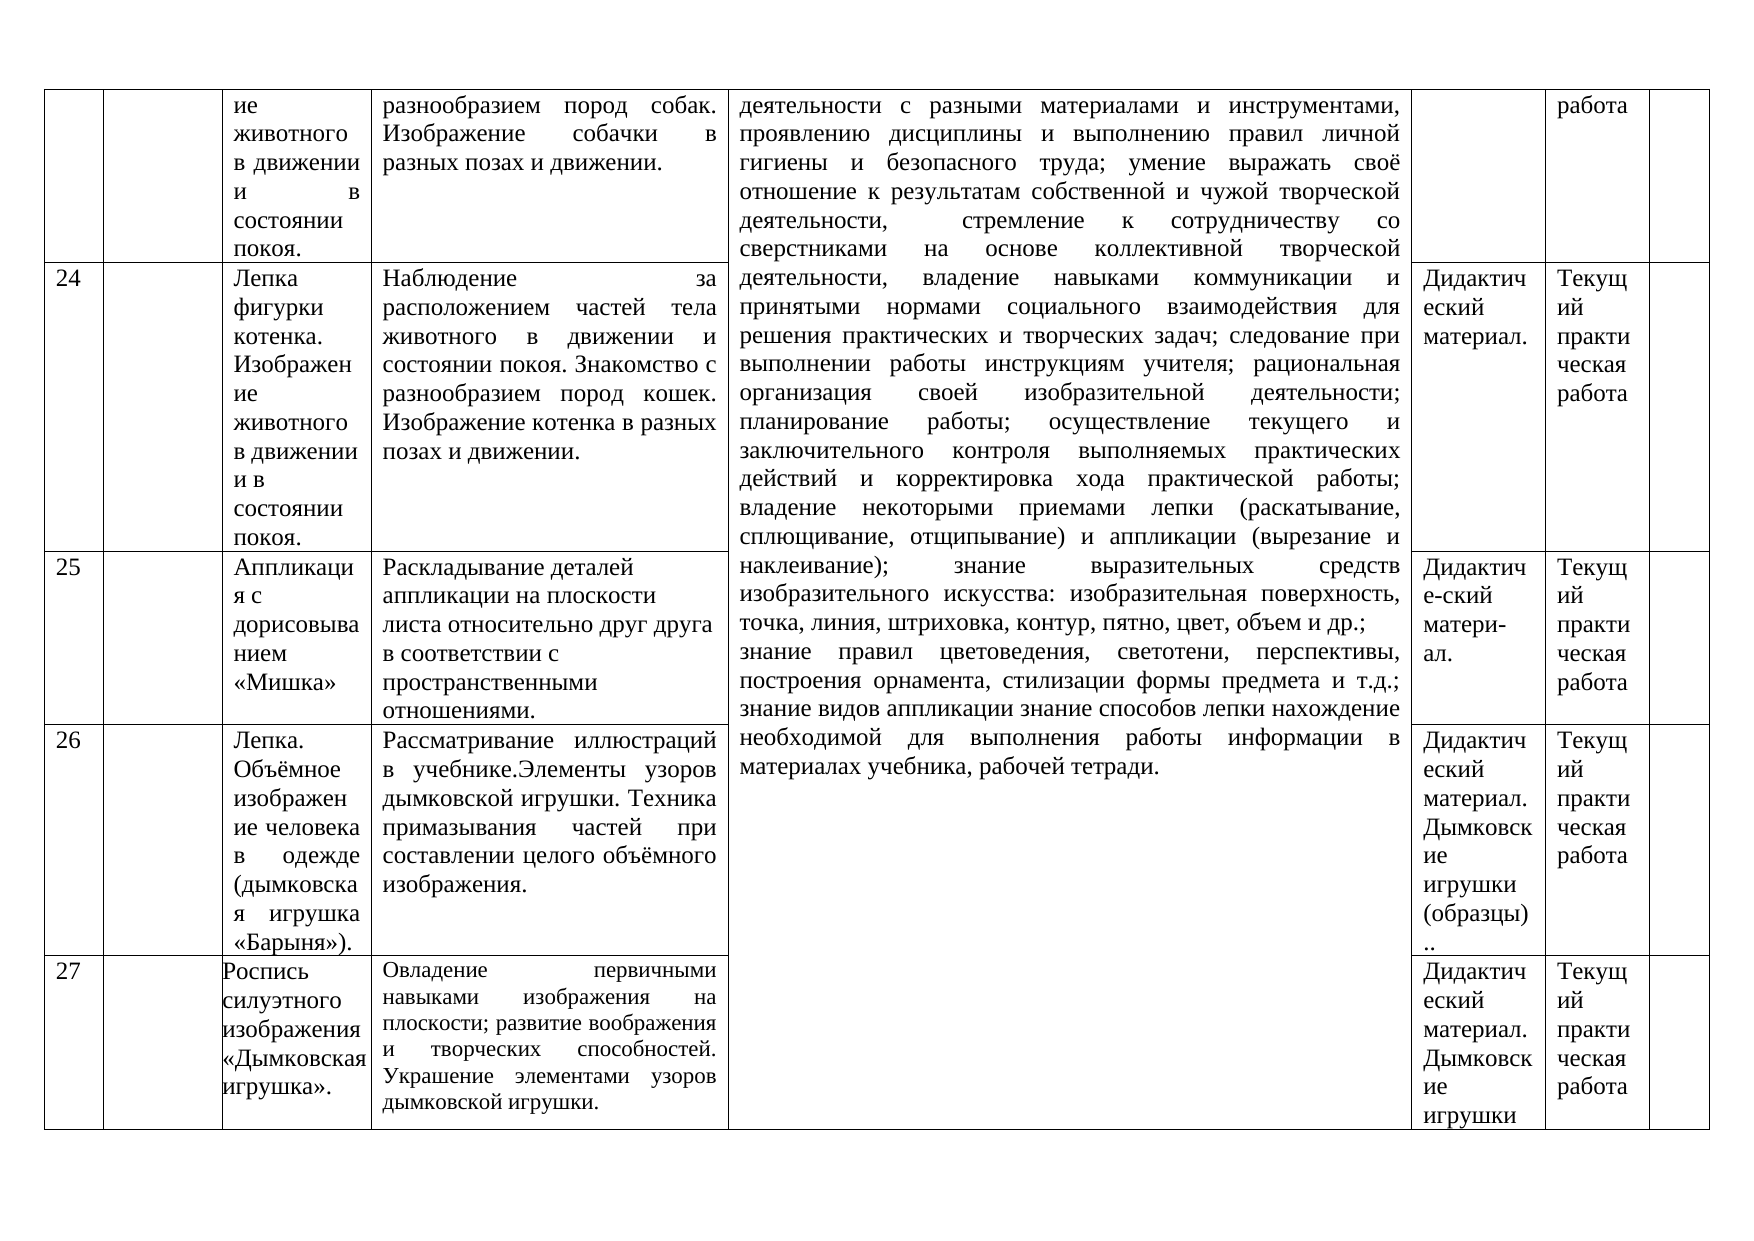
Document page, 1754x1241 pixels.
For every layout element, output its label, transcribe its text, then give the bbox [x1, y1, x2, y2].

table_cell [1546, 956, 1649, 1129]
table_cell 24 [45, 263, 103, 551]
table_cell [104, 725, 222, 955]
table_cell Наблюдение за расположением частей тела животного в движении и состоянии покоя. Знакомство с разнообразием пород кошек. Изображение котенка в разных позах и движении. [372, 263, 728, 551]
table_cell Лепка. Объёмное изображение человека в одежде (дымковская игрушка «Барыня»). [223, 725, 371, 955]
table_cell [223, 90, 371, 262]
table_cell [1650, 956, 1709, 1129]
table_cell [1650, 90, 1709, 262]
table_cell [1650, 725, 1709, 955]
table_cell [104, 552, 222, 724]
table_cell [223, 956, 371, 1129]
table_cell Текущий практическая работа [1546, 552, 1649, 724]
table_cell 27 [45, 956, 103, 1129]
table_cell Дидактический материал. Дымковские игрушки (образцы).. [1412, 725, 1545, 955]
table_cell Раскладывание деталей аппликации на плоскости листа относительно друг друга в соответствии с пространственными отношениями. [372, 552, 728, 724]
table_cell 25 [45, 552, 103, 724]
table_cell Рассматривание иллюстраций в учебнике.Элементы узоров дымковской игрушки. Техника примазывания частей при составлении целого объёмного изображения. [372, 725, 728, 955]
table_cell Текущий практическая работа [1546, 725, 1649, 955]
table_cell [104, 263, 222, 551]
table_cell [729, 90, 1411, 1129]
table_cell 23 [45, 90, 103, 262]
table_cell [104, 956, 222, 1129]
table_cell [1650, 552, 1709, 724]
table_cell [1546, 90, 1649, 262]
table_cell Аппликация с дорисовыванием «Мишка» [223, 552, 371, 724]
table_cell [1412, 90, 1545, 262]
table_cell Текущий практическая работа [1546, 263, 1649, 551]
table_cell [1650, 263, 1709, 551]
table_cell Дидактиче-ский матери-ал. [1412, 552, 1545, 724]
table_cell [372, 90, 728, 262]
table_cell 26 [45, 725, 103, 955]
table_cell Дидактический материал. [1412, 263, 1545, 551]
table_cell [104, 90, 222, 262]
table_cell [372, 956, 728, 1129]
table_cell Лепка фигурки котенка. Изображение животного в движении и в состоянии покоя. [223, 263, 371, 551]
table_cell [1412, 956, 1545, 1129]
